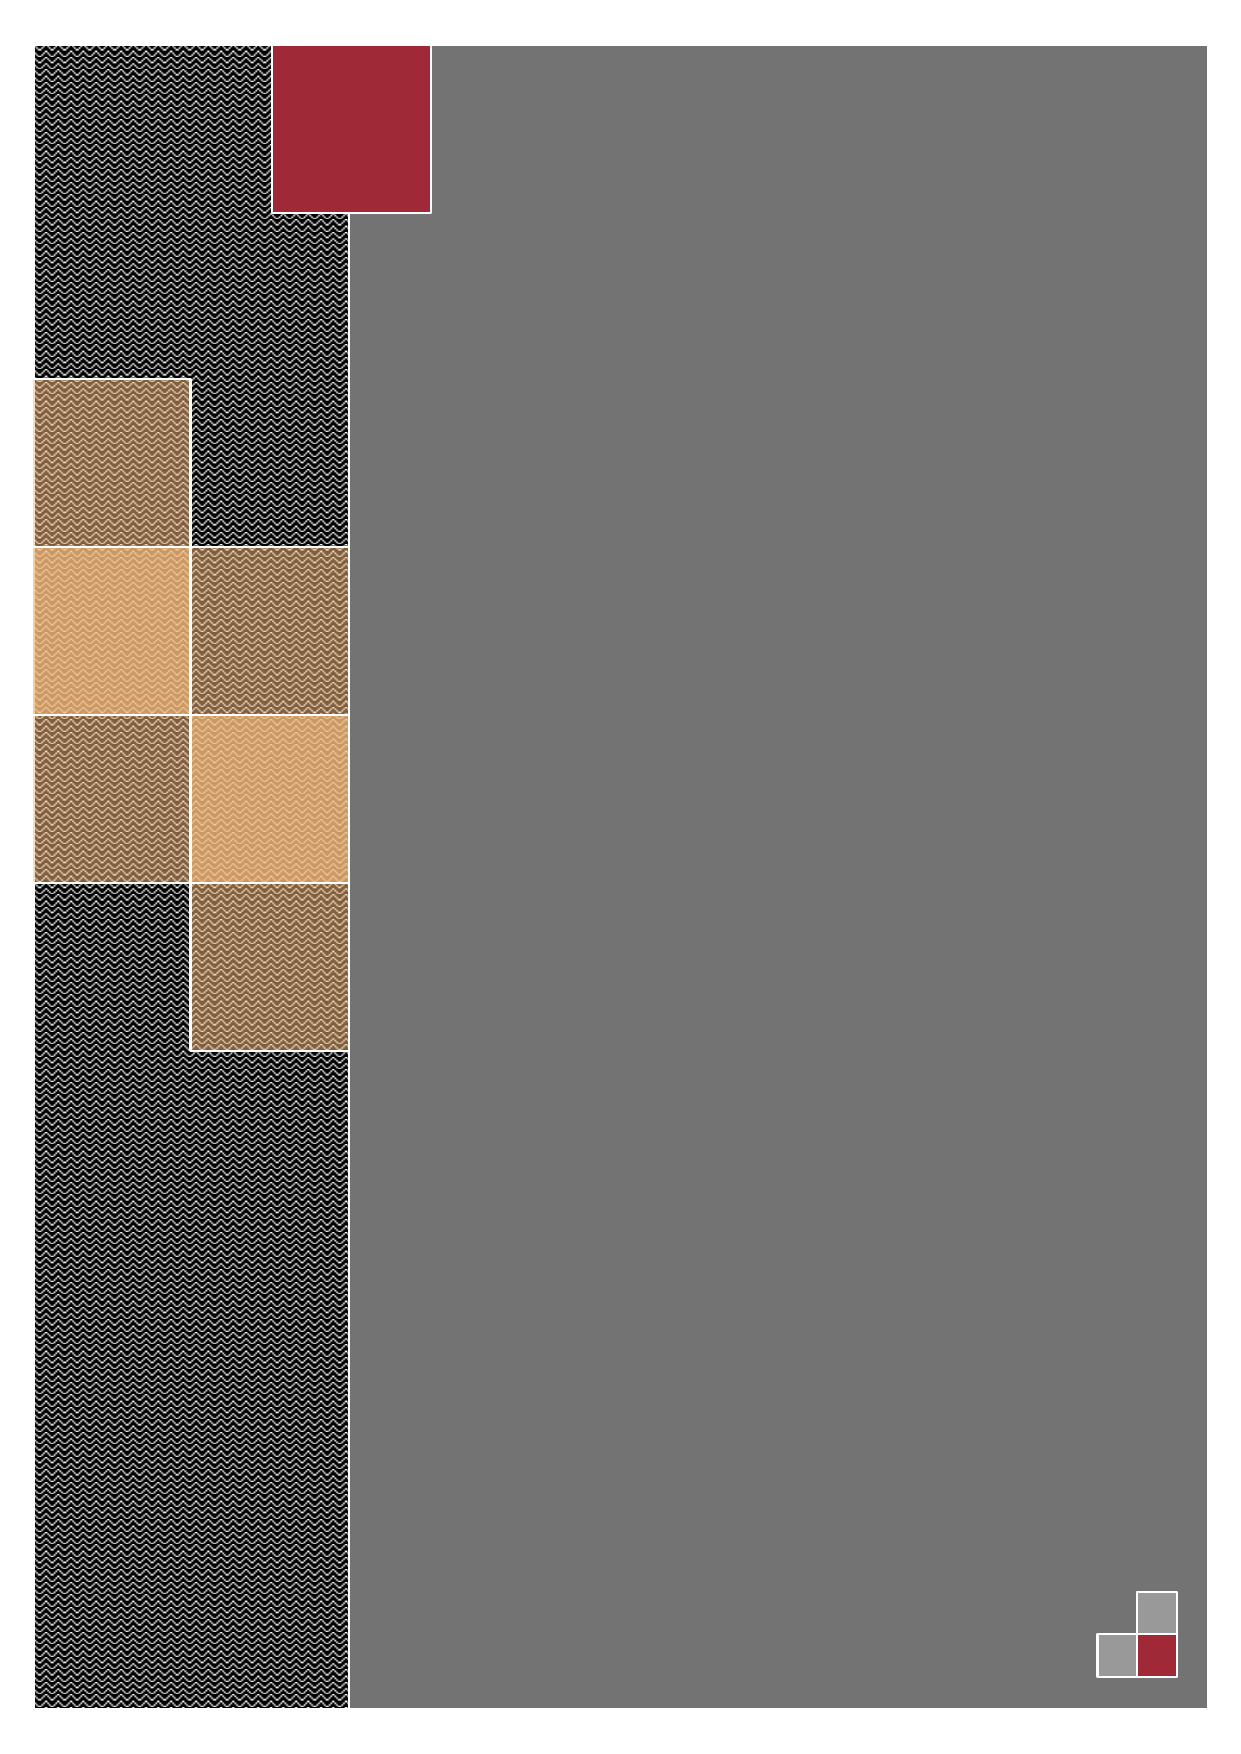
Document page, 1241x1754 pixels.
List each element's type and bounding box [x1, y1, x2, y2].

picture [35, 46, 348, 546]
picture [35, 884, 348, 1708]
